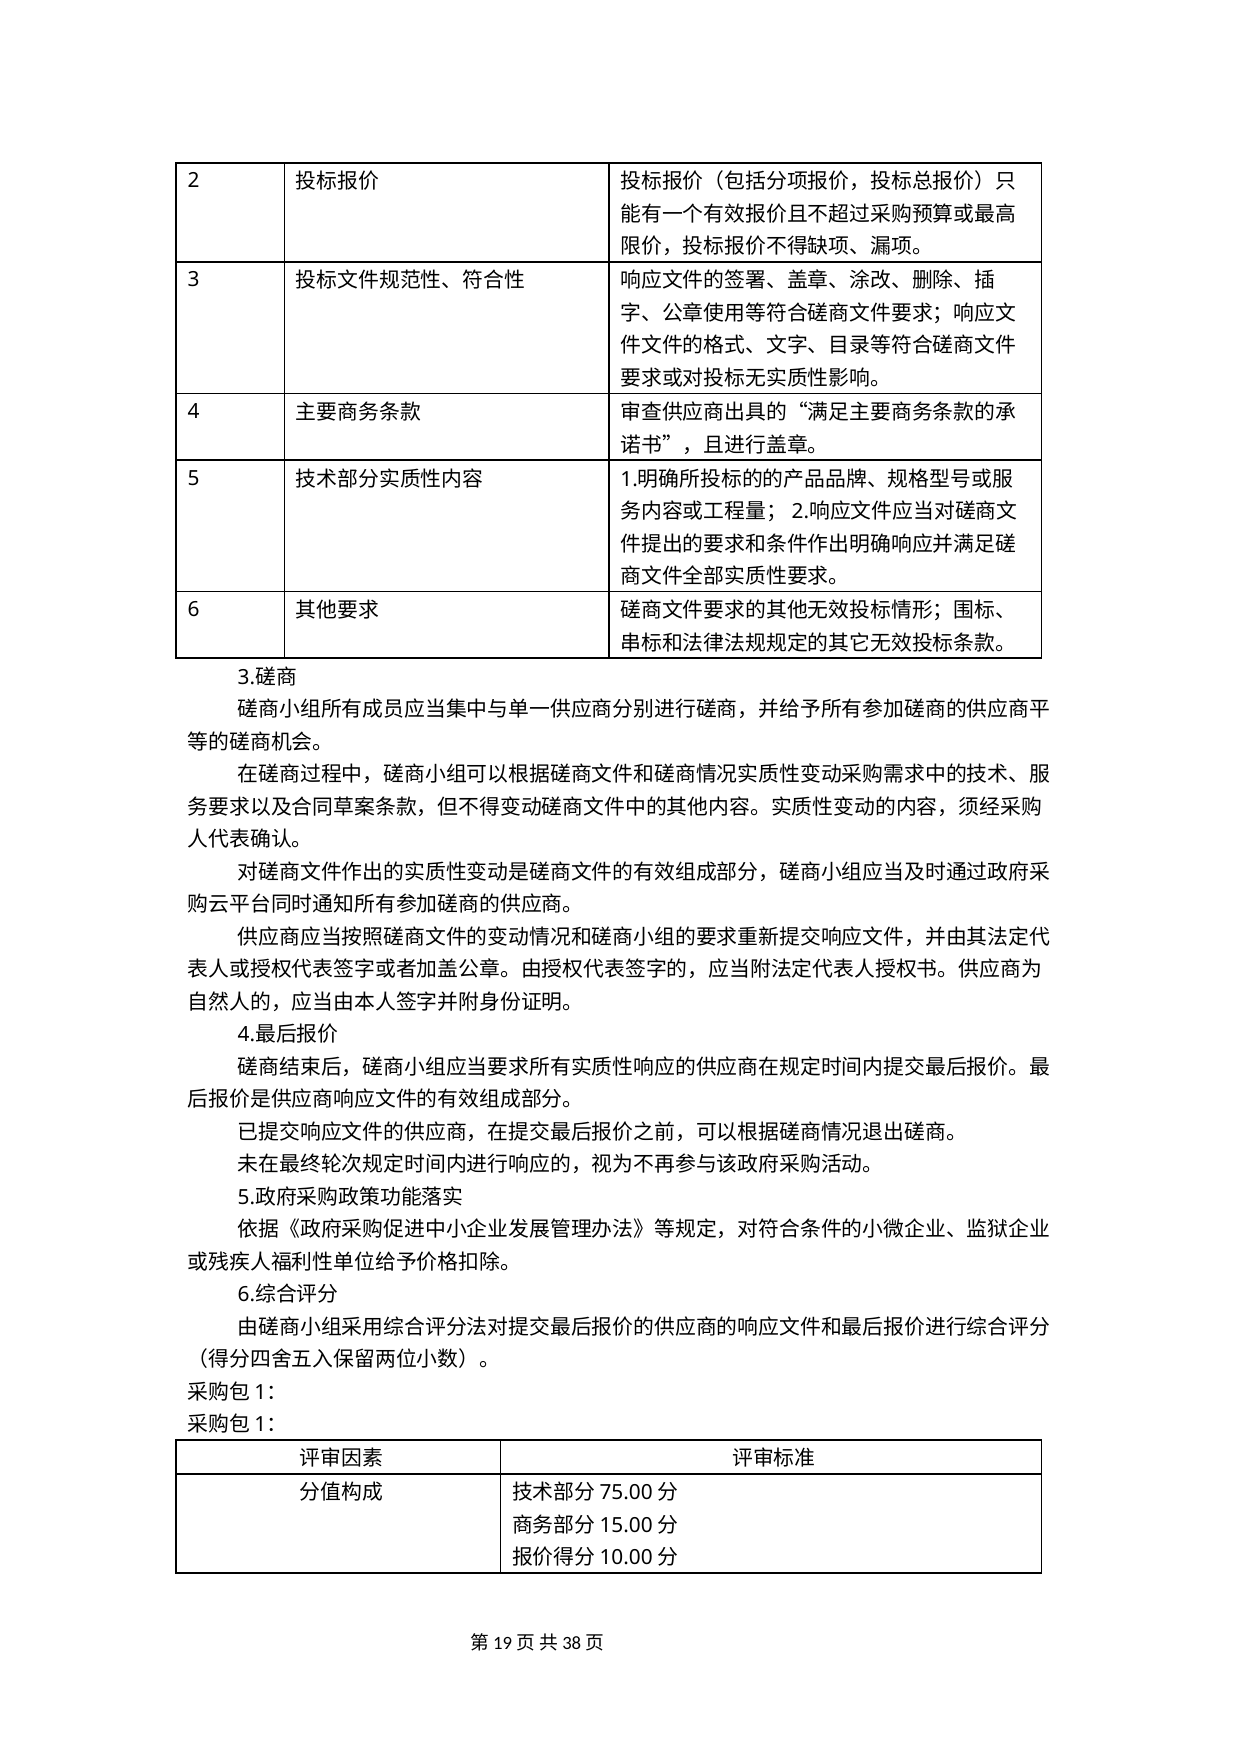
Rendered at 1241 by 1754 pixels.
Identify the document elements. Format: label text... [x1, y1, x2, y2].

text 对磋商文件作出的实质性变动是磋商文件的有效组成部分，磋商小组应当及时通过政府采购云平台同时通知所有参加磋商的供应商。 [187, 854, 1053, 919]
table_cell 技术部分实质性内容 [285, 461, 608, 591]
table_cell 6 [177, 592, 284, 657]
table_cell 5 [177, 461, 284, 591]
table_cell 投标报价 [285, 164, 608, 261]
text 6.综合评分 [187, 1276, 1053, 1309]
text 4.最后报价 [187, 1016, 1053, 1049]
table_cell 2 [177, 164, 284, 261]
table_cell 1.明确所投标的的产品品牌、规格型号或服务内容或工程量； 2.响应文件应当对磋商文件提出的要求和条件作出明确响应并满足磋商文件全部实质性要求。 [610, 461, 1041, 591]
table_cell 投标报价（包括分项报价，投标总报价）只能有一个有效报价且不超过采购预算或最高限价，投标报价不得缺项、漏项。 [610, 164, 1041, 261]
table_cell 分值构成 [177, 1475, 500, 1572]
text 依据《政府采购促进中小企业发展管理办法》等规定，对符合条件的小微企业、监狱企业或残疾人福利性单位给予价格扣除。 [187, 1211, 1053, 1276]
table_cell 技术部分75.00分 商务部分15.00分 报价得分10.00分 [501, 1475, 1041, 1572]
text 3.磋商 [187, 659, 1053, 691]
table_cell 响应文件的签署、盖章、涂改、删除、插字、公章使用等符合磋商文件要求；响应文件文件的格式、文字、目录等符合磋商文件要求或对投标无实质性影响。 [610, 263, 1041, 393]
text 采购包1： [187, 1406, 1053, 1439]
text 5.政府采购政策功能落实 [187, 1179, 1053, 1211]
text 在磋商过程中，磋商小组可以根据磋商文件和磋商情况实质性变动采购需求中的技术、服务要求以及合同草案条款，但不得变动磋商文件中的其他内容。实质性变动的内容，须经采购人代表确认。 [187, 756, 1053, 854]
table_cell 4 [177, 394, 284, 459]
text 供应商应当按照磋商文件的变动情况和磋商小组的要求重新提交响应文件，并由其法定代表人或授权代表签字或者加盖公章。由授权代表签字的，应当附法定代表人授权书。供应商为自然人的，应当由本人签字并附身份证明。 [187, 919, 1053, 1016]
table_cell 其他要求 [285, 592, 608, 657]
text 磋商结束后，磋商小组应当要求所有实质性响应的供应商在规定时间内提交最后报价。最后报价是供应商响应文件的有效组成部分。 [187, 1049, 1053, 1114]
table_cell 3 [177, 263, 284, 393]
table_cell 投标文件规范性、符合性 [285, 263, 608, 393]
text 未在最终轮次规定时间内进行响应的，视为不再参与该政府采购活动。 [187, 1146, 1053, 1179]
table_cell 主要商务条款 [285, 394, 608, 459]
text 已提交响应文件的供应商，在提交最后报价之前，可以根据磋商情况退出磋商。 [187, 1114, 1053, 1146]
text 磋商小组所有成员应当集中与单一供应商分别进行磋商，并给予所有参加磋商的供应商平等的磋商机会。 [187, 691, 1053, 756]
table_cell 审查供应商出具的“满足主要商务条款的承诺书”，且进行盖章。 [610, 394, 1041, 459]
text 由磋商小组采用综合评分法对提交最后报价的供应商的响应文件和最后报价进行综合评分（得分四舍五入保留两位小数）。 [187, 1309, 1053, 1374]
table_header 评审因素 [177, 1441, 500, 1473]
table_header 评审标准 [501, 1441, 1041, 1473]
text 采购包1： [187, 1374, 1053, 1406]
table_cell 磋商文件要求的其他无效投标情形；围标、串标和法律法规规定的其它无效投标条款。 [610, 592, 1041, 657]
